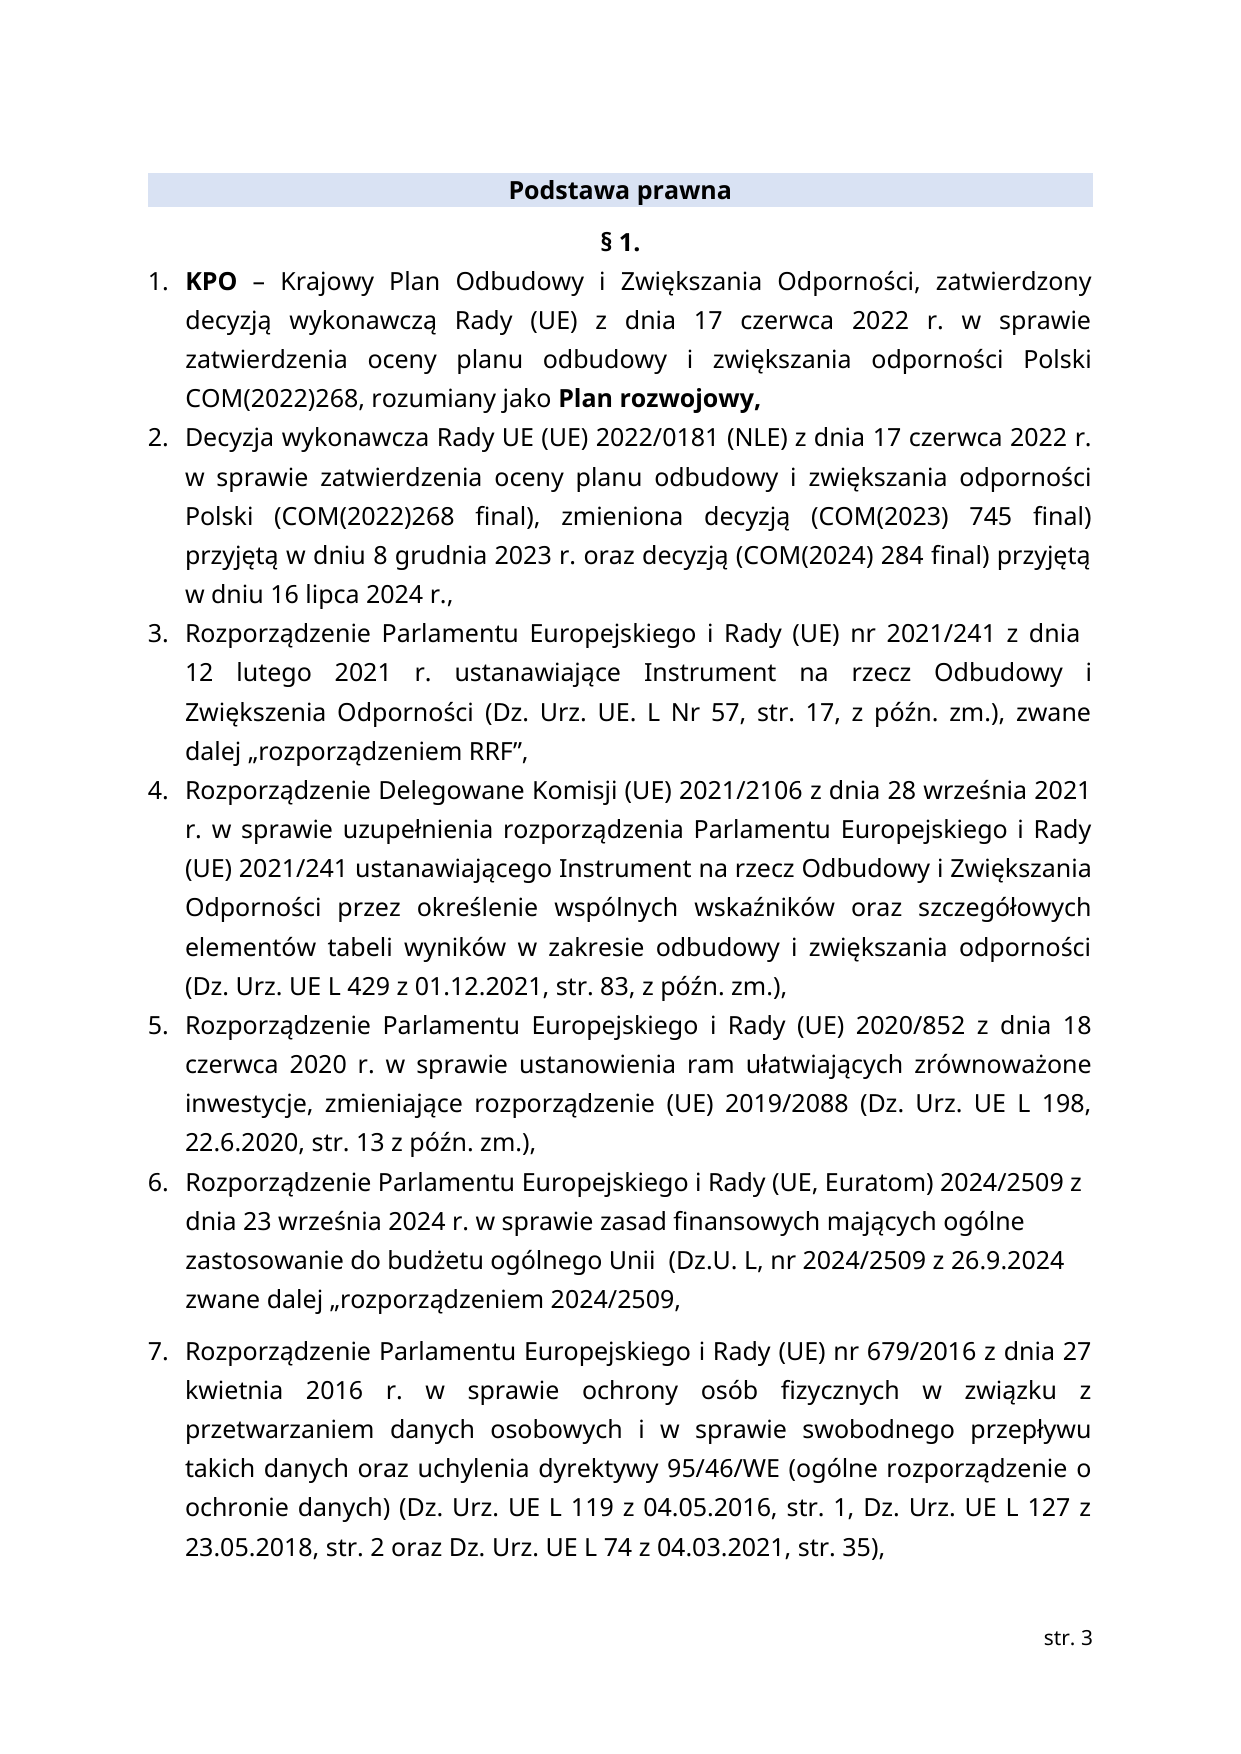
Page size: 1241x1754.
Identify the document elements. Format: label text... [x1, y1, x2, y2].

list Rozporządzenie Parlamentu Europejskiego i Rady (UE) 2020/852 z dnia 18 czerwca 2020 r. w sprawie ustanowienia ram ułatwiających zrównoważone inwestycje, zmieniające rozporządzenie (UE) 2019/2088 (Dz. Urz. UE L 198, 22.6.2020, str. 13 z późn. zm.), [148, 1008, 1093, 1159]
list Decyzja wykonawcza Rady UE (UE) 2022/0181 (NLE) z dnia 17 czerwca 2022 r. w sprawie zatwierdzenia oceny planu odbudowy i zwiększania odporności Polski (COM(2022)268 final), zmieniona decyzją (COM(2023) 745 final) przyjętą w dniu 8 grudnia 2023 r. oraz decyzją (COM(2024) 284 final) przyjętą w dniu 16 lipca 2024 r., [148, 420, 1093, 611]
list Rozporządzenie Delegowane Komisji (UE) 2021/2106 z dnia 28 września 2021 r. w sprawie uzupełnienia rozporządzenia Parlamentu Europejskiego i Rady (UE) 2021/241 ustanawiającego Instrument na rzecz Odbudowy i Zwiększania Odporności przez określenie wspólnych wskaźników oraz szczegółowych elementów tabeli wyników w zakresie odbudowy i zwiększania odporności (Dz. Urz. UE L 429 z 01.12.2021, str. 83, z późn. zm.), [148, 773, 1093, 1002]
list Rozporządzenie Parlamentu Europejskiego i Rady (UE) nr 679/2016 z dnia 27 kwietnia 2016 r. w sprawie ochrony osób fizycznych w związku z przetwarzaniem danych osobowych i w sprawie swobodnego przepływu takich danych oraz uchylenia dyrektywy 95/46/WE (ogólne rozporządzenie o ochronie danych) (Dz. Urz. UE L 119 z 04.05.2016, str. 1, Dz. Urz. UE L 127 z 23.05.2018, str. 2 oraz Dz. Urz. UE L 74 z 04.03.2021, str. 35), [148, 1333, 1093, 1563]
list KPO – Krajowy Plan Odbudowy i Zwiększania Odporności, zatwierdzony decyzją wykonawczą Rady (UE) z dnia 17 czerwca 2022 r. w sprawie zatwierdzenia oceny planu odbudowy i zwiększania odporności Polski COM(2022)268, rozumiany jako Plan rozwojowy, [148, 263, 1093, 415]
text Podstawa prawna [148, 173, 1093, 207]
list Rozporządzenie Parlamentu Europejskiego i Rady (UE, Euratom) 2024/2509 z dnia 23 września 2024 r. w sprawie zasad finansowych mających ogólne zastosowanie do budżetu ogólnego Unii (Dz.U. L, nr 2024/2509 z 26.9.2024 zwane dalej „rozporządzeniem 2024/2509, [148, 1164, 1093, 1316]
text § 1. [148, 224, 1093, 258]
list Rozporządzenie Parlamentu Europejskiego i Rady (UE) nr 2021/241 z dnia 12 lutego 2021 r. ustanawiające Instrument na rzecz Odbudowy i Zwiększenia Odporności (Dz. Urz. UE. L Nr 57, str. 17, z późn. zm.), zwane dalej „rozporządzeniem RRF”, [148, 616, 1093, 767]
